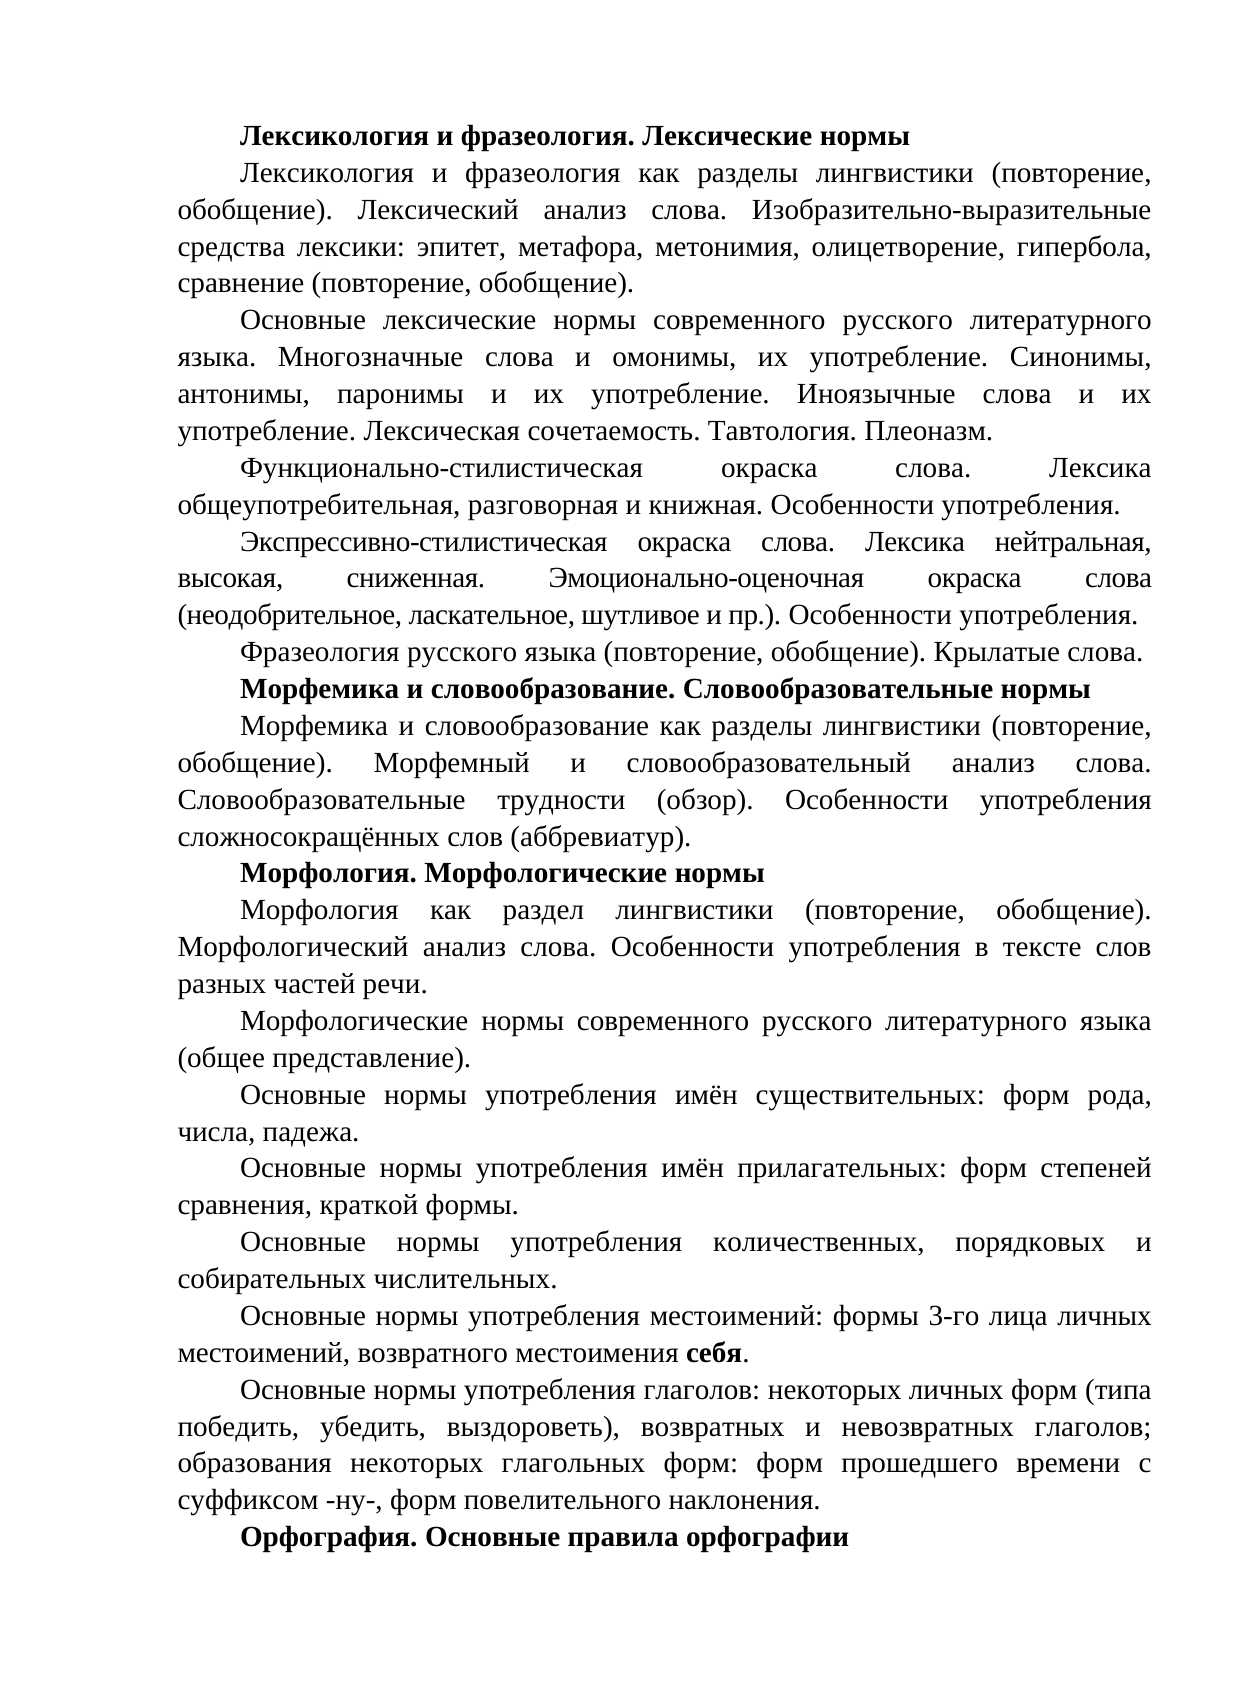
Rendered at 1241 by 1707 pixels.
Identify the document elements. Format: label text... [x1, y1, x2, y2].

text Морфологические нормы современного русского литературного языка (общее представление). [177, 1003, 1152, 1073]
text Морфология. Морфологические нормы [177, 856, 1152, 889]
text Основные нормы употребления количественных, порядковых и собирательных числительных. [177, 1224, 1152, 1295]
text Основные нормы употребления имён прилагательных: форм степеней сравнения, краткой формы. [177, 1151, 1152, 1221]
text Экспрессивно-стилистическая окраска слова. Лексика нейтральная, высокая, сниженная. Эмоционально-оценочная окраска слова (неодобрительное, ласкательное, шутливое и пр.). Особенности употребления. [177, 524, 1152, 631]
text Морфемика и словообразование. Словообразовательные нормы [177, 671, 1152, 705]
text Лексикология и фразеология. Лексические нормы [177, 118, 1152, 152]
text Морфология как раздел лингвистики (повторение, обобщение). Морфологический анализ слова. Особенности употребления в тексте слов разных частей речи. [177, 892, 1152, 1000]
text Основные лексические нормы современного русского литературного языка. Многозначные слова и омонимы, их употребление. Синонимы, антонимы, паронимы и их употребление. Иноязычные слова и их употребление. Лексическая сочетаемость. Тавтология. Плеоназм. [177, 302, 1152, 447]
text Орфография. Основные правила орфографии [177, 1519, 1152, 1553]
text Основные нормы употребления имён существительных: форм рода, числа, падежа. [177, 1077, 1152, 1147]
text Лексикология и фразеология как разделы лингвистики (повторение, обобщение). Лексический анализ слова. Изобразительно-выразительные средства лексики: эпитет, метафора, метонимия, олицетворение, гипербола, сравнение (повторение, обобщение). [177, 155, 1152, 299]
text Функционально-стилистическая окраска слова. Лексика общеупотребительная, разговорная и книжная. Особенности употребления. [177, 450, 1152, 520]
text Фразеология русского языка (повторение, обобщение). Крылатые слова. [177, 634, 1152, 668]
text Основные нормы употребления глаголов: некоторых личных форм (типа победить, убедить, выздороветь), возвратных и невозвратных глаголов; образования некоторых глагольных форм: форм прошедшего времени с суффиксом -ну-, форм повелительного наклонения. [177, 1372, 1152, 1516]
text Морфемика и словообразование как разделы лингвистики (повторение, обобщение). Морфемный и словообразовательный анализ слова. Словообразовательные трудности (обзор). Особенности употребления сложносокращённых слов (аббревиатур). [177, 708, 1152, 852]
text Основные нормы употребления местоимений: формы 3-го лица личных местоимений, возвратного местоимения себя. [177, 1298, 1152, 1368]
